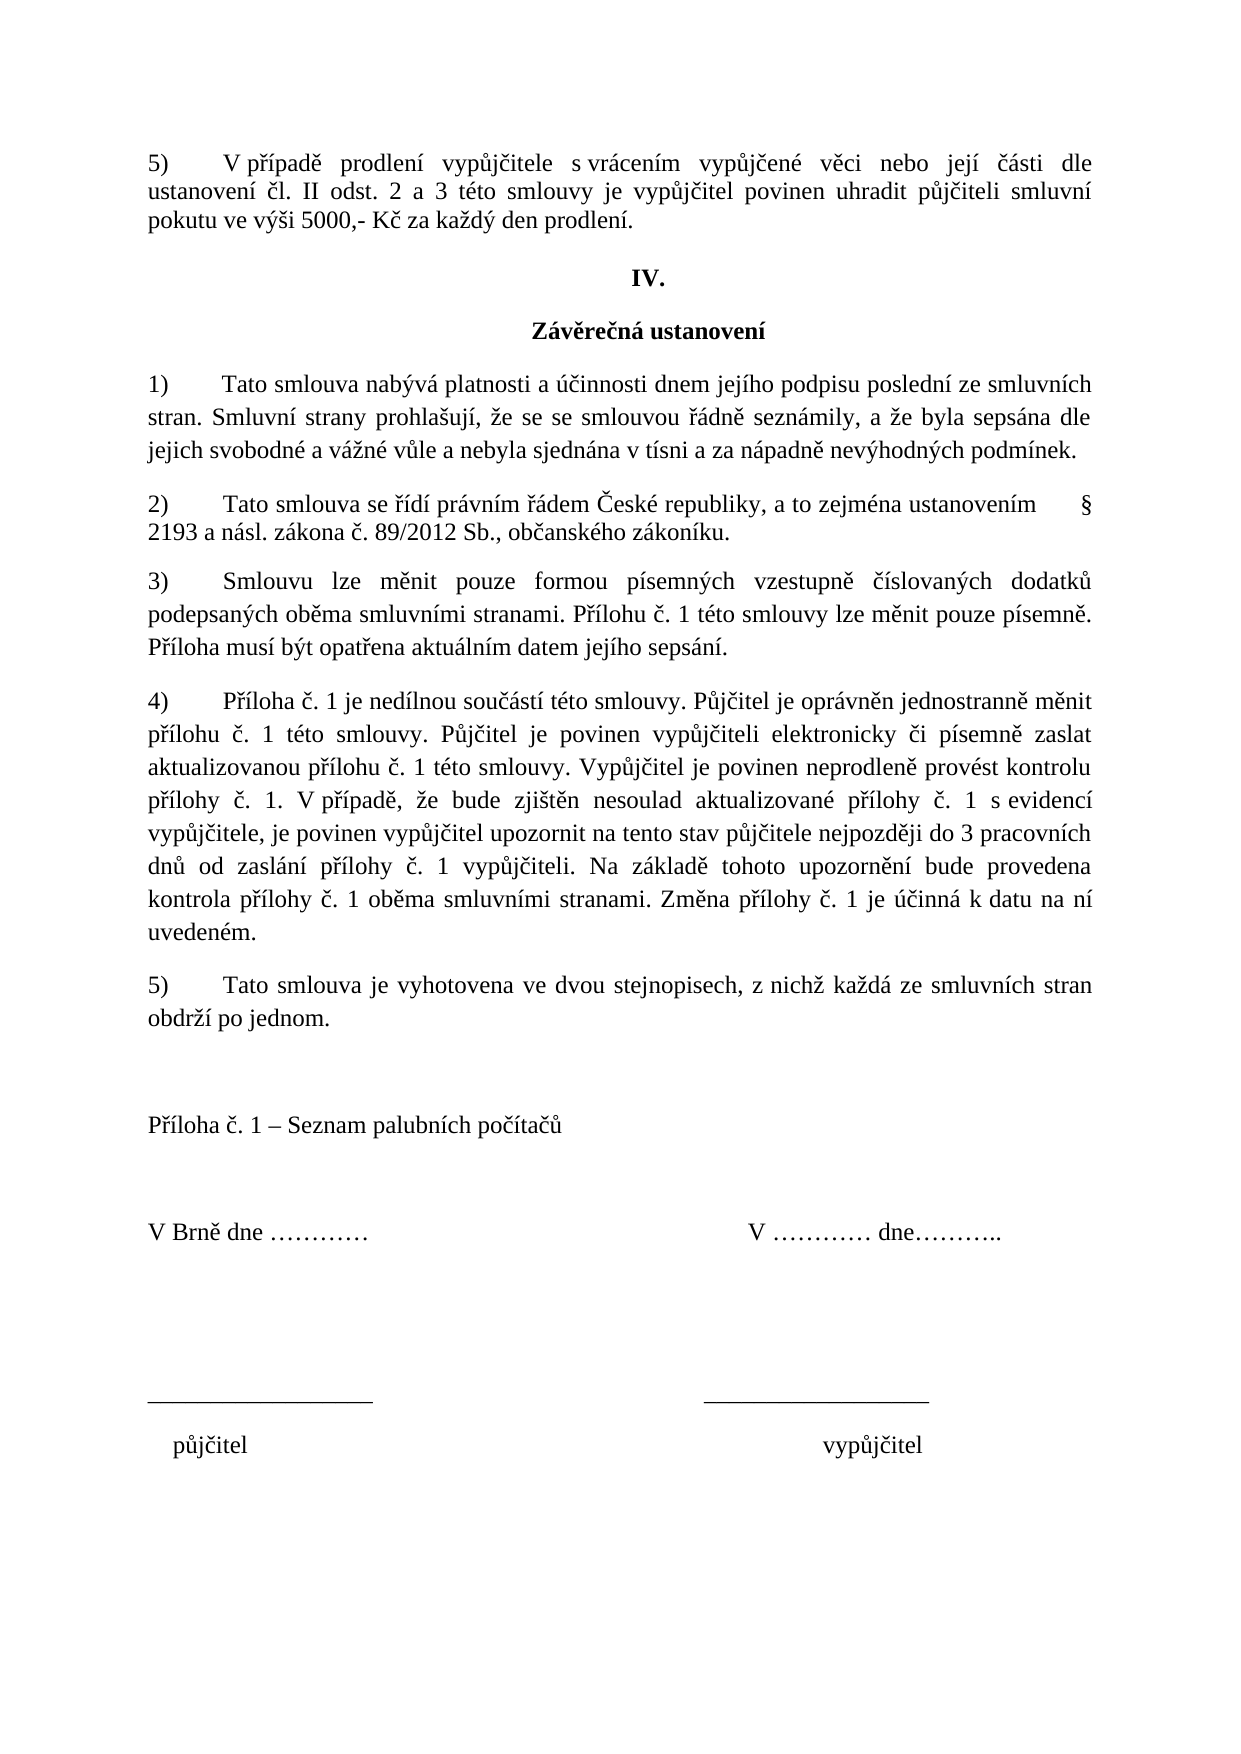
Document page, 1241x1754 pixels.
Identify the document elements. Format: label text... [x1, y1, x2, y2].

text 2) Tato smlouva se řídí právním řádem České republiky, a to zejména ustanovením § 2193 a násl. zákona č. 89/2012 Sb., občanského zákoníku. [148, 489, 1093, 546]
text půjčitel vypůjčitel [148, 1430, 1093, 1459]
text IV. [204, 263, 1093, 291]
text V Brně dne ………… V ………… dne……….. [148, 1217, 1093, 1245]
text Příloha č. 1 – Seznam palubních počítačů [148, 1110, 1093, 1139]
text 5) V případě prodlení vypůjčitele s vrácením vypůjčené věci nebo její části dle ustanovení čl. II odst. 2 a 3 této smlouvy je vypůjčitel povinen uhradit půjčiteli smluvní pokutu ve výši 5000,- Kč za každý den prodlení. [148, 148, 1093, 234]
text 5) Tato smlouva je vyhotovena ve dvou stejnopisech, z nichž každá ze smluvních stran obdrží po jednom. [148, 970, 1093, 1032]
text 3) Smlouvu lze měnit pouze formou písemných vzestupně číslovaných dodatků podepsaných oběma smluvními stranami. Přílohu č. 1 této smlouvy lze měnit pouze písemně. Příloha musí být opatřena aktuálním datem jejího sepsání. [148, 566, 1093, 661]
text Závěrečná ustanovení [204, 316, 1093, 345]
text 1) Tato smlouva nabývá platnosti a účinnosti dnem jejího podpisu poslední ze smluvních stran. Smluvní strany prohlašují, že se se smlouvou řádně seznámily, a že byla sepsána dle jejich svobodné a vážné vůle a nebyla sjednána v tísni a za nápadně nevýhodných podmínek. [148, 369, 1093, 464]
text __________________ __________________ [148, 1377, 1093, 1405]
text 4) Příloha č. 1 je nedílnou součástí této smlouvy. Půjčitel je oprávněn jednostranně měnit přílohu č. 1 této smlouvy. Půjčitel je povinen vypůjčiteli elektronicky či písemně zaslat aktualizovanou přílohu č. 1 této smlouvy. Vypůjčitel je povinen neprodleně provést kontrolu přílohy č. 1. V případě, že bude zjištěn nesoulad aktualizované přílohy č. 1 s evidencí vypůjčitele, je povinen vypůjčitel upozornit na tento stav půjčitele nejpozději do 3 pracovních dnů od zaslání přílohy č. 1 vypůjčiteli. Na základě tohoto upozornění bude provedena kontrola přílohy č. 1 oběma smluvními stranami. Změna přílohy č. 1 je účinná k datu na ní uvedeném. [148, 686, 1093, 946]
